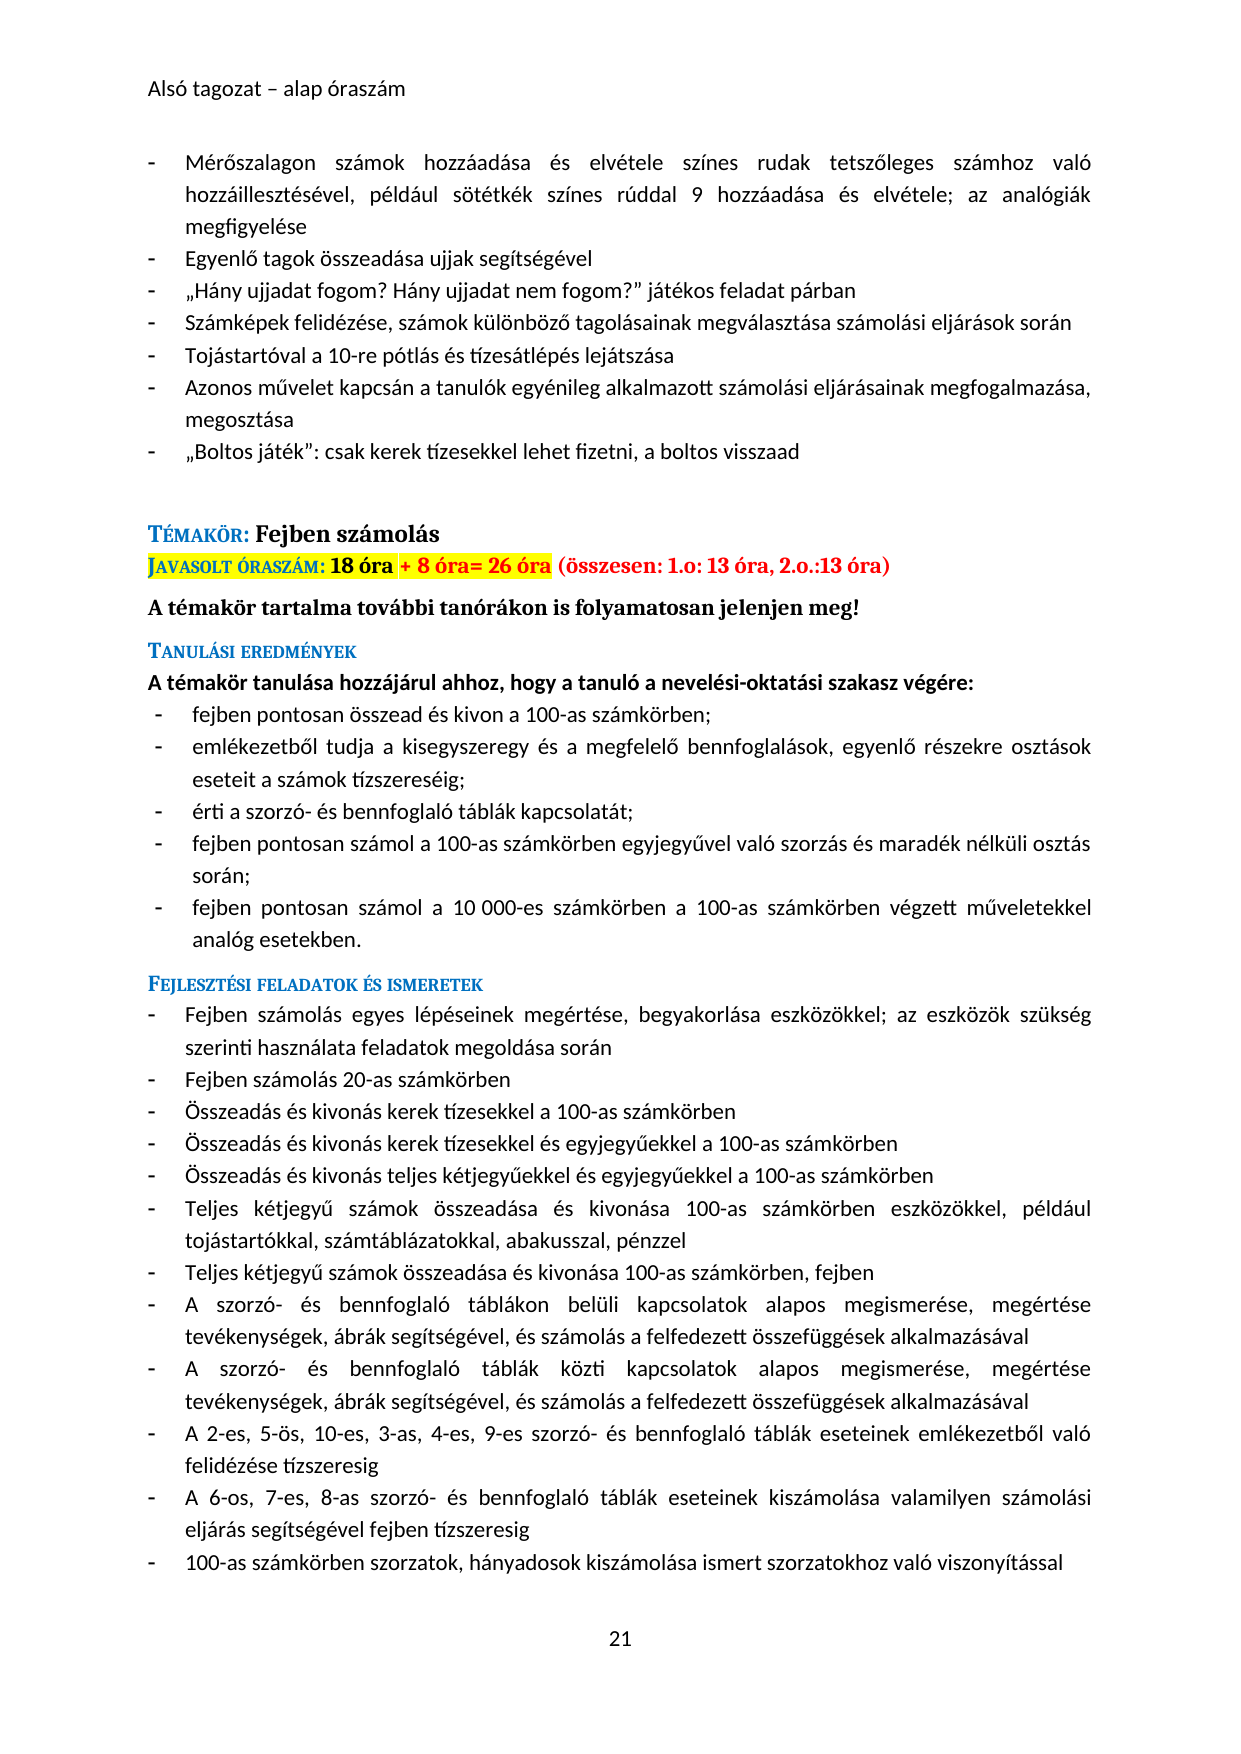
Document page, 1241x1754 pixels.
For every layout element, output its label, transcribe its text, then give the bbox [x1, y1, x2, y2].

list fejben pontosan számol a 10 000-es számkörben a 100-as számkörben végzett műveletekkel analóg esetekben. [154, 893, 1093, 954]
list Számképek felidézése, számok különböző tagolásainak megválasztása számolási eljárások során [148, 308, 1093, 337]
subtitle A témakör tartalma további tanórákon is folyamatosan jelenjen meg! [148, 595, 1093, 622]
list Tojástartóval a 10-re pótlás és tízesátlépés lejátszása [148, 341, 1093, 369]
list érti a szorzó- és bennfoglaló táblák kapcsolatát; [154, 797, 1093, 825]
list „Boltos játék”: csak kerek tízesekkel lehet fizetni, a boltos visszaad [148, 437, 1093, 465]
list fejben pontosan számol a 100-as számkörben egyjegyűvel való szorzás és maradék nélküli osztás során; [154, 829, 1093, 889]
list A szorzó- és bennfoglaló táblák közti kapcsolatok alapos megismerése, megértése tevékenységek, ábrák segítségével, és számolás a felfedezett összefüggések alkalmazásával [148, 1354, 1093, 1415]
text A témakör tanulása hozzájárul ahhoz, hogy a tanuló a nevelési-oktatási szakasz végére: [148, 668, 1093, 696]
list Egyenlő tagok összeadása ujjak segítségével [148, 244, 1093, 272]
list „Hány ujjadat fogom? Hány ujjadat nem fogom?” játékos feladat párban [148, 276, 1093, 304]
text Témakör: Fejben számolás [148, 519, 1093, 548]
list A 6-os, 7-es, 8-as szorzó- és bennfoglaló táblák eseteinek kiszámolása valamilyen számolási eljárás segítségével fejben tízszeresig [148, 1483, 1093, 1543]
text Javasolt óraszám: 18 óra + 8 óra= 26 óra (összesen: 1.o: 13 óra, 2.o.:13 óra) [148, 552, 1093, 579]
list Fejben számolás egyes lépéseinek megértése, begyakorlása eszközökkel; az eszközök szükség szerinti használata feladatok megoldása során [148, 1001, 1093, 1061]
list emlékezetből tudja a kisegyszeregy és a megfelelő bennfoglalások, egyenlő részekre osztások eseteit a számok tízszereséig; [154, 732, 1093, 793]
list Összeadás és kivonás teljes kétjegyűekkel és egyjegyűekkel a 100-as számkörben [148, 1161, 1093, 1189]
list Összeadás és kivonás kerek tízesekkel a 100-as számkörben [148, 1097, 1093, 1125]
list Mérőszalagon számok hozzáadása és elvétele színes rudak tetszőleges számhoz való hozzáillesztésével, például sötétkék színes rúddal 9 hozzáadása és elvétele; az analógiák megfigyelése [148, 148, 1093, 240]
list Összeadás és kivonás kerek tízesekkel és egyjegyűekkel a 100-as számkörben [148, 1129, 1093, 1157]
list A 2-es, 5-ös, 10-es, 3-as, 4-es, 9-es szorzó- és bennfoglaló táblák eseteinek emlékezetből való felidézése tízszeresig [148, 1419, 1093, 1479]
subtitle Tanulási eredmények [148, 638, 1093, 664]
list fejben pontosan összead és kivon a 100-as számkörben; [154, 700, 1093, 728]
list Teljes kétjegyű számok összeadása és kivonása 100-as számkörben eszközökkel, például tojástartókkal, számtáblázatokkal, abakusszal, pénzzel [148, 1194, 1093, 1254]
subtitle Fejlesztési feladatok és ismeretek [148, 970, 1093, 997]
list Azonos művelet kapcsán a tanulók egyénileg alkalmazott számolási eljárásainak megfogalmazása, megosztása [148, 373, 1093, 433]
list Fejben számolás 20-as számkörben [148, 1065, 1093, 1093]
list Teljes kétjegyű számok összeadása és kivonása 100-as számkörben, fejben [148, 1258, 1093, 1286]
list A szorzó- és bennfoglaló táblákon belüli kapcsolatok alapos megismerése, megértése tevékenységek, ábrák segítségével, és számolás a felfedezett összefüggések alkalmazásával [148, 1290, 1093, 1350]
list 100-as számkörben szorzatok, hányadosok kiszámolása ismert szorzatokhoz való viszonyítással [148, 1548, 1093, 1576]
